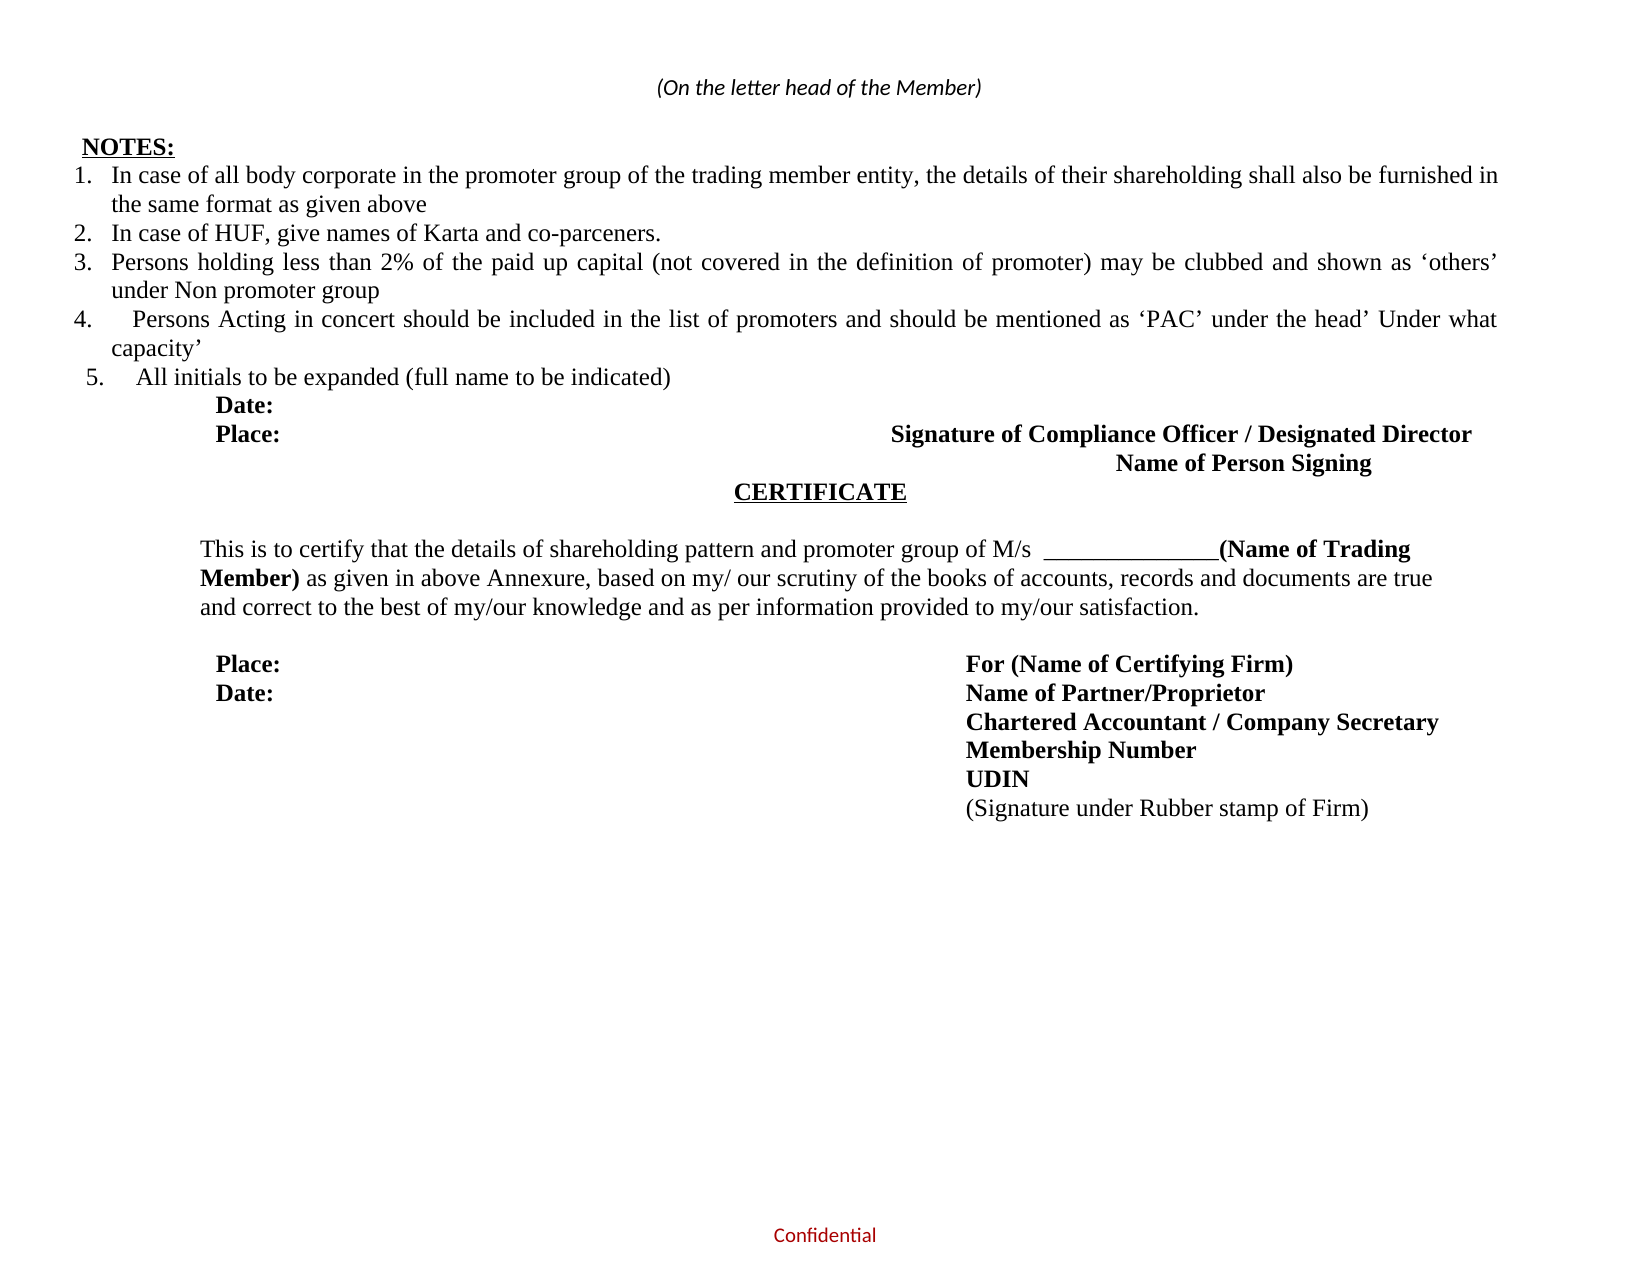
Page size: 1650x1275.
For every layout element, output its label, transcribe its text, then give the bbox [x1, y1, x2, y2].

text 1. In case of all body corporate in the promoter group of the trading member entity, the details of their shareholding shall also be furnished in the same format as given above [73, 161, 1500, 218]
text Date: Name of Partner/Proprietor [216, 678, 1500, 707]
text (Signature under Rubber stamp of Firm) [891, 793, 1556, 822]
text Place: Signature of Compliance Officer / Designated Director [178, 419, 1500, 448]
text 2. In case of HUF, give names of Karta and co-parceners. [73, 218, 1500, 247]
text NOTES: [82, 132, 1500, 161]
text Membership Number [891, 736, 1556, 764]
text Name of Person Signing [140, 448, 1500, 477]
text Place: For (Name of Certifying Firm) [216, 649, 1500, 678]
text CERTIFICATE [141, 477, 1500, 506]
text Chartered Accountant / Company Secretary [216, 707, 1500, 736]
text 3. Persons holding less than 2% of the paid up capital (not covered in the definition of promoter) may be clubbed and shown as ‘others’ under Non promoter group [73, 247, 1500, 304]
text UDIN [891, 764, 1556, 793]
text 4. Persons Acting in concert should be included in the list of promoters and should be mentioned as ‘PAC’ under the head’ Under what capacity’ [73, 304, 1500, 362]
text 5. All initials to be expanded (full name to be indicated) [67, 362, 1500, 391]
text Date: [178, 391, 1500, 419]
text This is to certify that the details of shareholding pattern and promoter group of M/s ______________(Name of Trading Member) as given in above Annexure, based on my/ our scrutiny of the books of accounts, records and documents are true and correct to the best of my/our knowledge and as per information provided to my/our satisfaction. [200, 534, 1471, 621]
